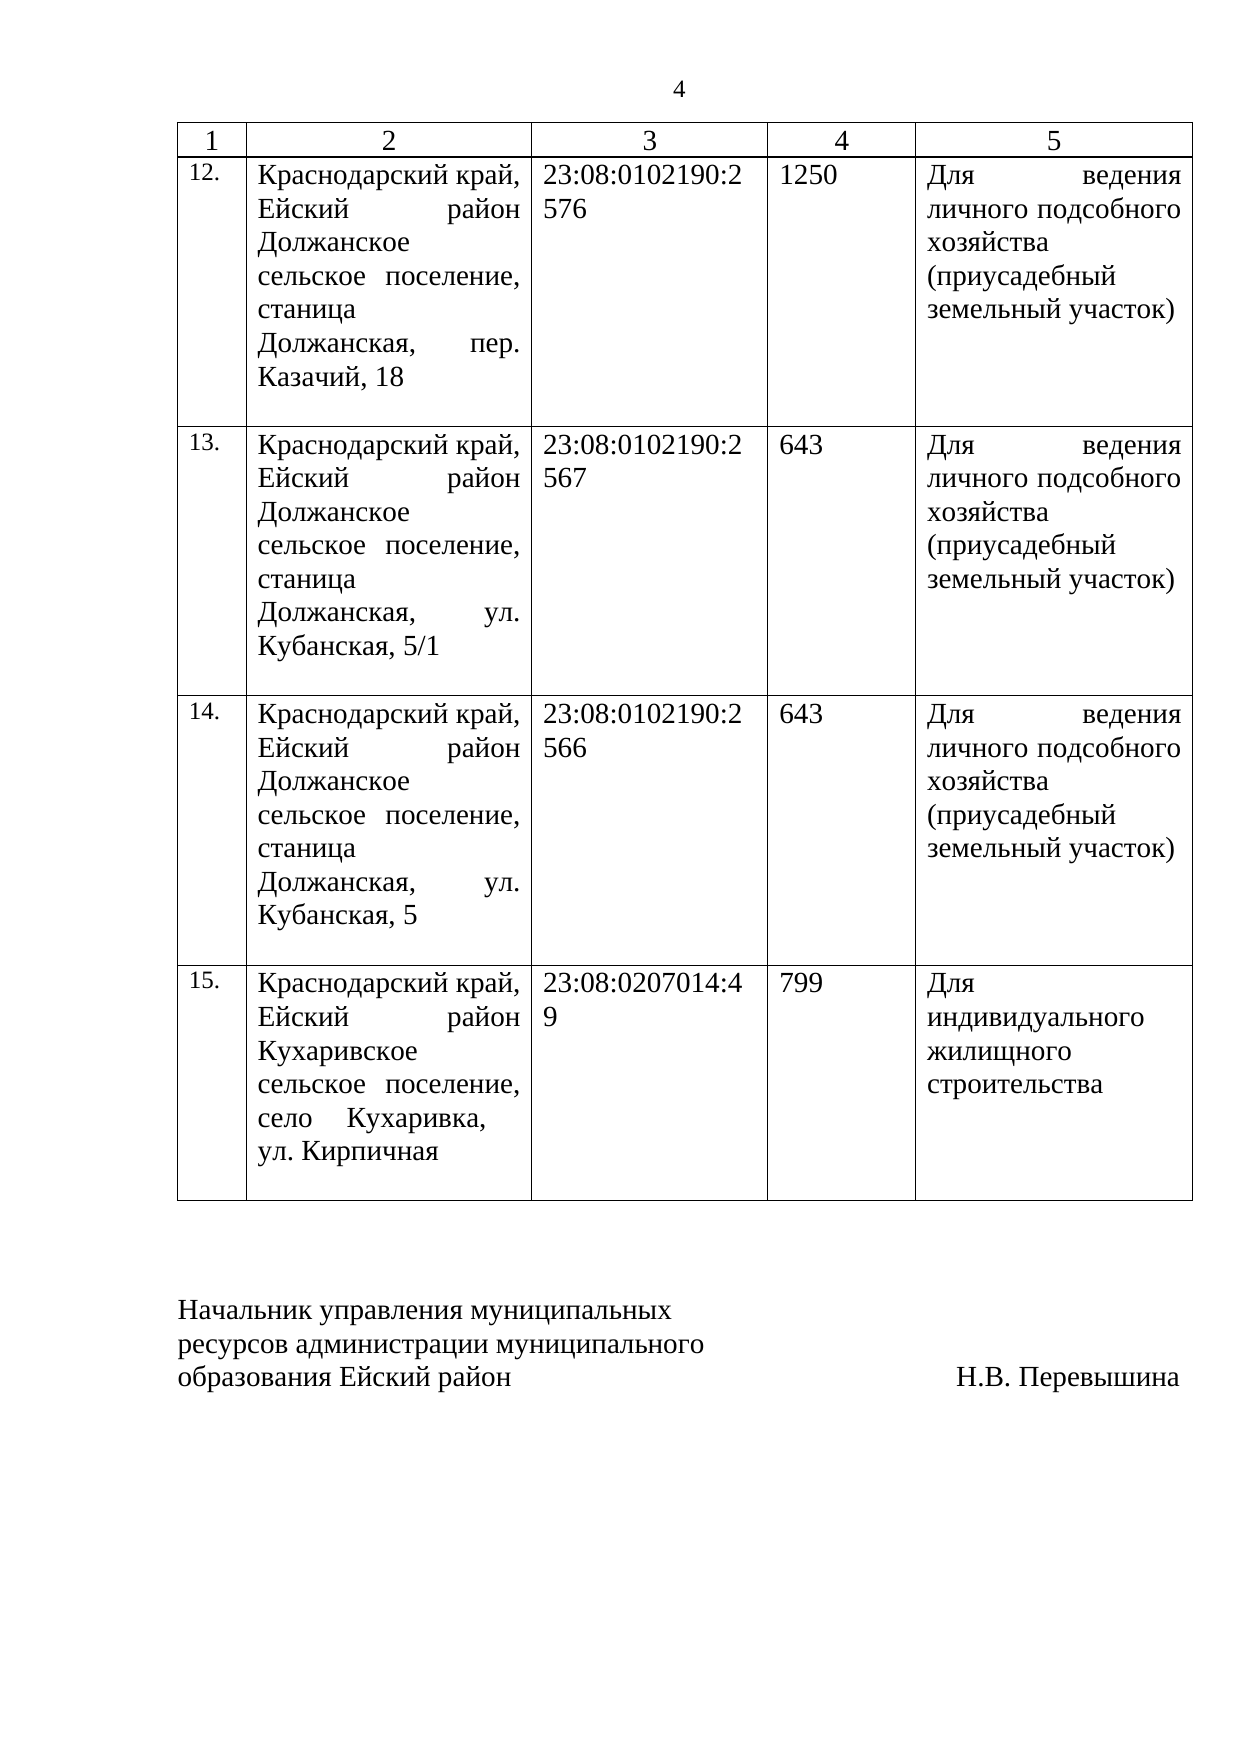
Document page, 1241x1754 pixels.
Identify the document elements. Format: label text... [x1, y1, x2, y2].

table_cell Краснодарский край, Ейский район Должанское сельское поселение, станица Должанская, ул. Кубанская, 5/1 [247, 427, 531, 695]
table_cell Для ведения личного подсобного хозяйства (приусадебный земельный участок) [916, 427, 1192, 695]
table_cell Краснодарский край, Ейский район Должанское сельское поселение, станица Должанская, ул. Кубанская, 5 [247, 696, 531, 964]
table_header 1 [178, 123, 246, 156]
table_cell [178, 158, 246, 426]
text ресурсов администрации муниципального [177, 1326, 1181, 1359]
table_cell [916, 158, 1192, 426]
table_cell Краснодарский край, Ейский район Должанское сельское поселение, станица Должанская, пер. Казачий, 18 [247, 158, 531, 426]
table_cell [178, 427, 246, 695]
table_cell 23:08:0102190:2567 [532, 427, 767, 695]
table_cell 23:08:0102190:2576 [532, 158, 767, 426]
text Начальник управления муниципальных [177, 1292, 1181, 1326]
table_header 5 [916, 123, 1192, 156]
table_cell 23:08:0102190:2566 [532, 696, 767, 964]
table_header 4 [768, 123, 915, 156]
table_cell 23:08:0207014:49 [532, 966, 767, 1200]
table_header 2 [247, 123, 531, 156]
table_header 3 [532, 123, 767, 156]
table_cell Для ведения личного подсобного хозяйства (приусадебный земельный участок) [916, 696, 1192, 964]
table_cell Краснодарский край, Ейский район Кухаривское сельское поселение, село Кухаривка, ул. Кирпичная [247, 966, 531, 1200]
table_cell Для индивидуального жилищного строительства [916, 966, 1192, 1200]
table_cell 1250 [768, 158, 915, 426]
table_cell 643 [768, 696, 915, 964]
table_cell 799 [768, 966, 915, 1200]
table_cell 643 [768, 427, 915, 695]
text образования Ейский район Н.В. Перевышина [177, 1359, 1181, 1393]
table_cell [178, 966, 246, 1200]
table_cell [178, 696, 246, 964]
